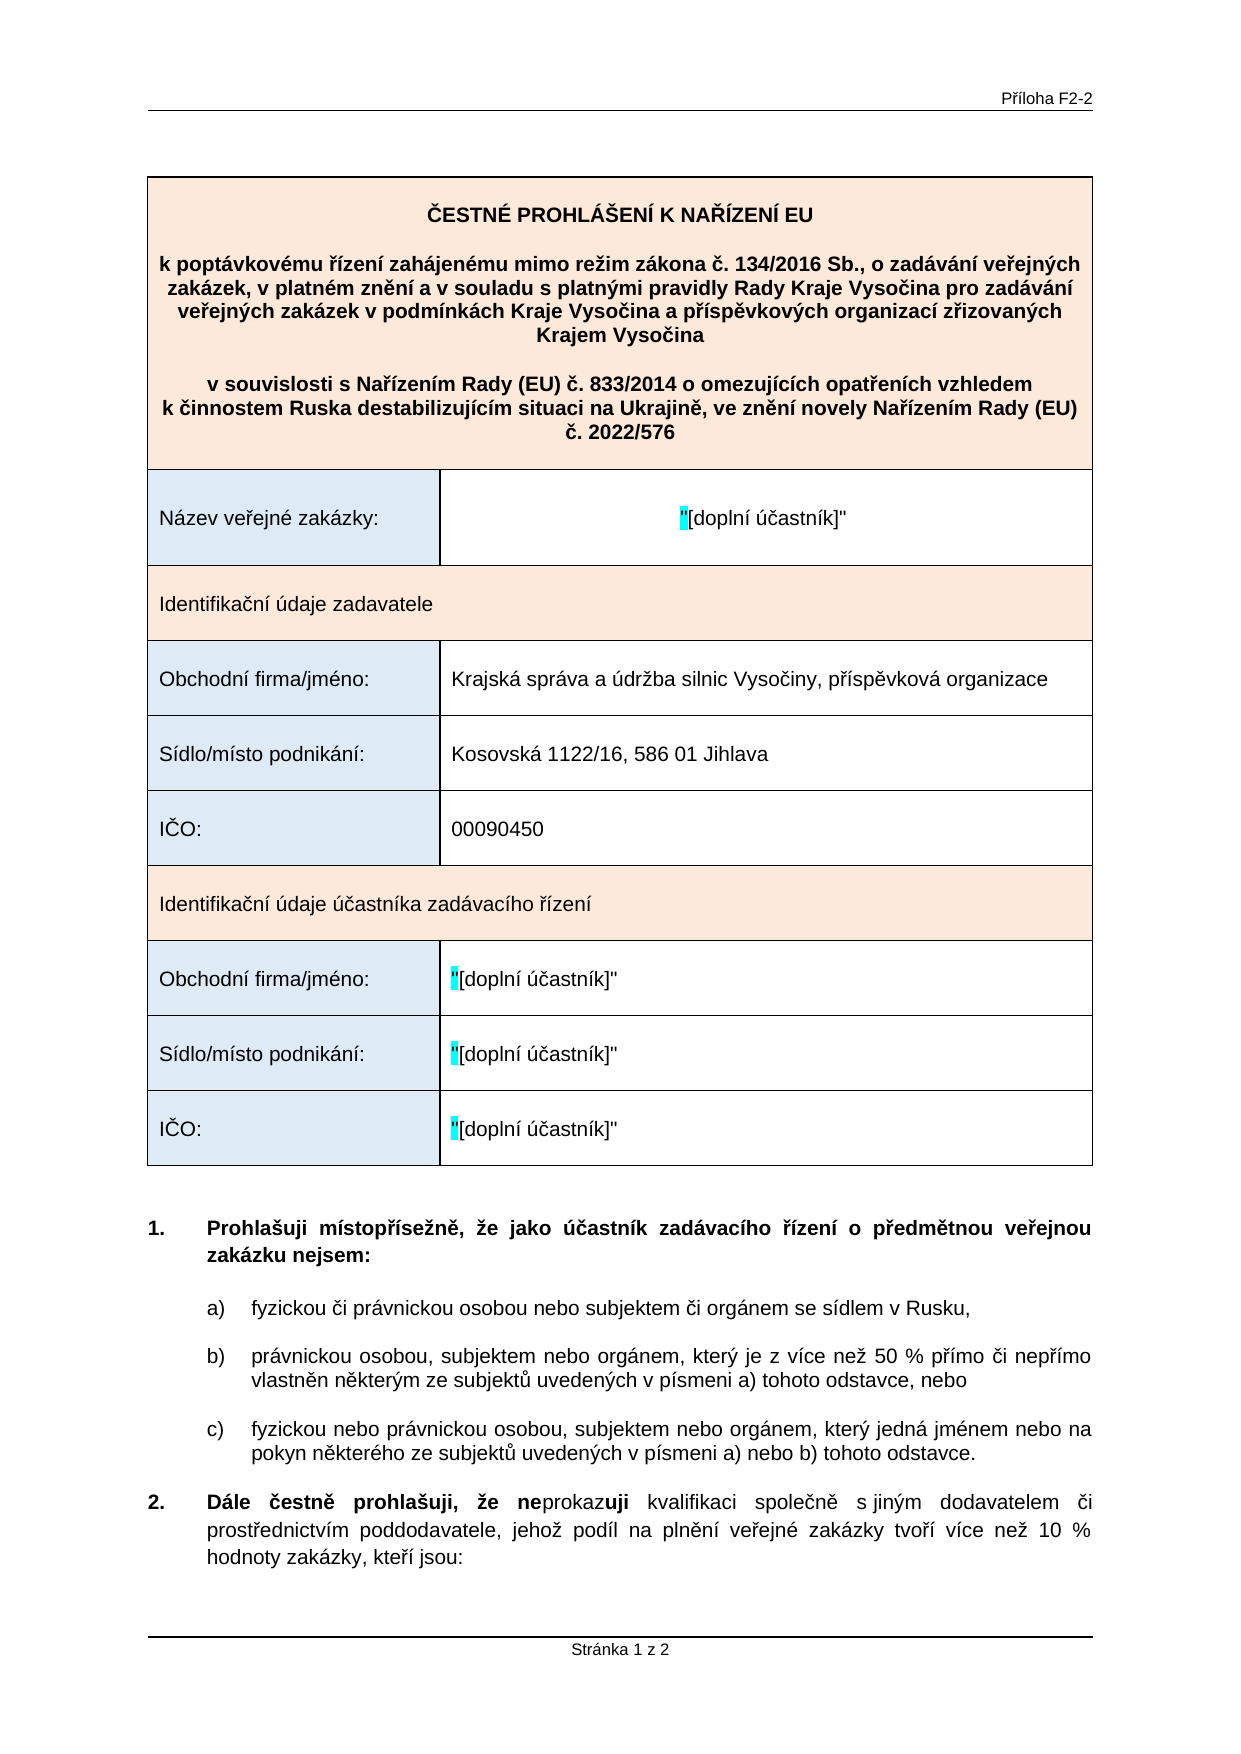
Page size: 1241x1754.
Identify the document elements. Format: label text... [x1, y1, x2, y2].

table_cell Identifikační údaje účastníka zadávacího řízení [148, 866, 1092, 940]
table_cell [441, 941, 1092, 1015]
table_cell Obchodní firma/jméno: [148, 941, 439, 1015]
table_cell Krajská správa a údržba silnic Vysočiny, příspěvková organizace [441, 641, 1092, 715]
list Prohlašuji místopřísežně, že jako účastník zadávacího řízení o předmětnou veřejnou zakázku nejsem: [148, 1215, 1093, 1267]
table_cell [441, 470, 1092, 565]
table_header ČESTNÉ PROHLÁŠENÍ K NAŘÍZENÍ EU k poptávkovému řízení zahájenému mimo režim zákona č. 134/2016 Sb., o zadávání veřejných zakázek, v platném znění a v souladu s platnými pravidly Rady Kraje Vysočina pro zadávání veřejných zakázek v podmínkách Kraje Vysočina a příspěvkových organizací zřizovaných Krajem Vysočina v souvislosti s Nařízením Rady (EU) č. 833/2014 o omezujících opatřeních vzhledem k činnostem Ruska destabilizujícím situaci na Ukrajině, ve znění novely Nařízením Rady (EU) č. 2022/576 [148, 178, 1092, 469]
list fyzickou či právnickou osobou nebo subjektem či orgánem se sídlem v Rusku, [207, 1295, 1093, 1319]
table_cell Název veřejné zakázky: [148, 470, 439, 565]
table_cell IČO: [148, 1091, 439, 1165]
list Dále čestně prohlašuji, že neprokazuji kvalifikaci společně s jiným dodavatelem či prostřednictvím poddodavatele, jehož podíl na plnění veřejné zakázky tvoří více než 10 % hodnoty zakázky, kteří jsou: [148, 1490, 1093, 1569]
table_cell [441, 1016, 1092, 1090]
table_cell Identifikační údaje zadavatele [148, 566, 1092, 640]
table_cell [441, 1091, 1092, 1165]
table_cell Sídlo/místo podnikání: [148, 716, 439, 790]
table_cell 00090450 [441, 791, 1092, 865]
table_cell IČO: [148, 791, 439, 865]
table_cell Obchodní firma/jméno: [148, 641, 439, 715]
table_cell Kosovská 1122/16, 586 01 Jihlava [441, 716, 1092, 790]
table_cell Sídlo/místo podnikání: [148, 1016, 439, 1090]
